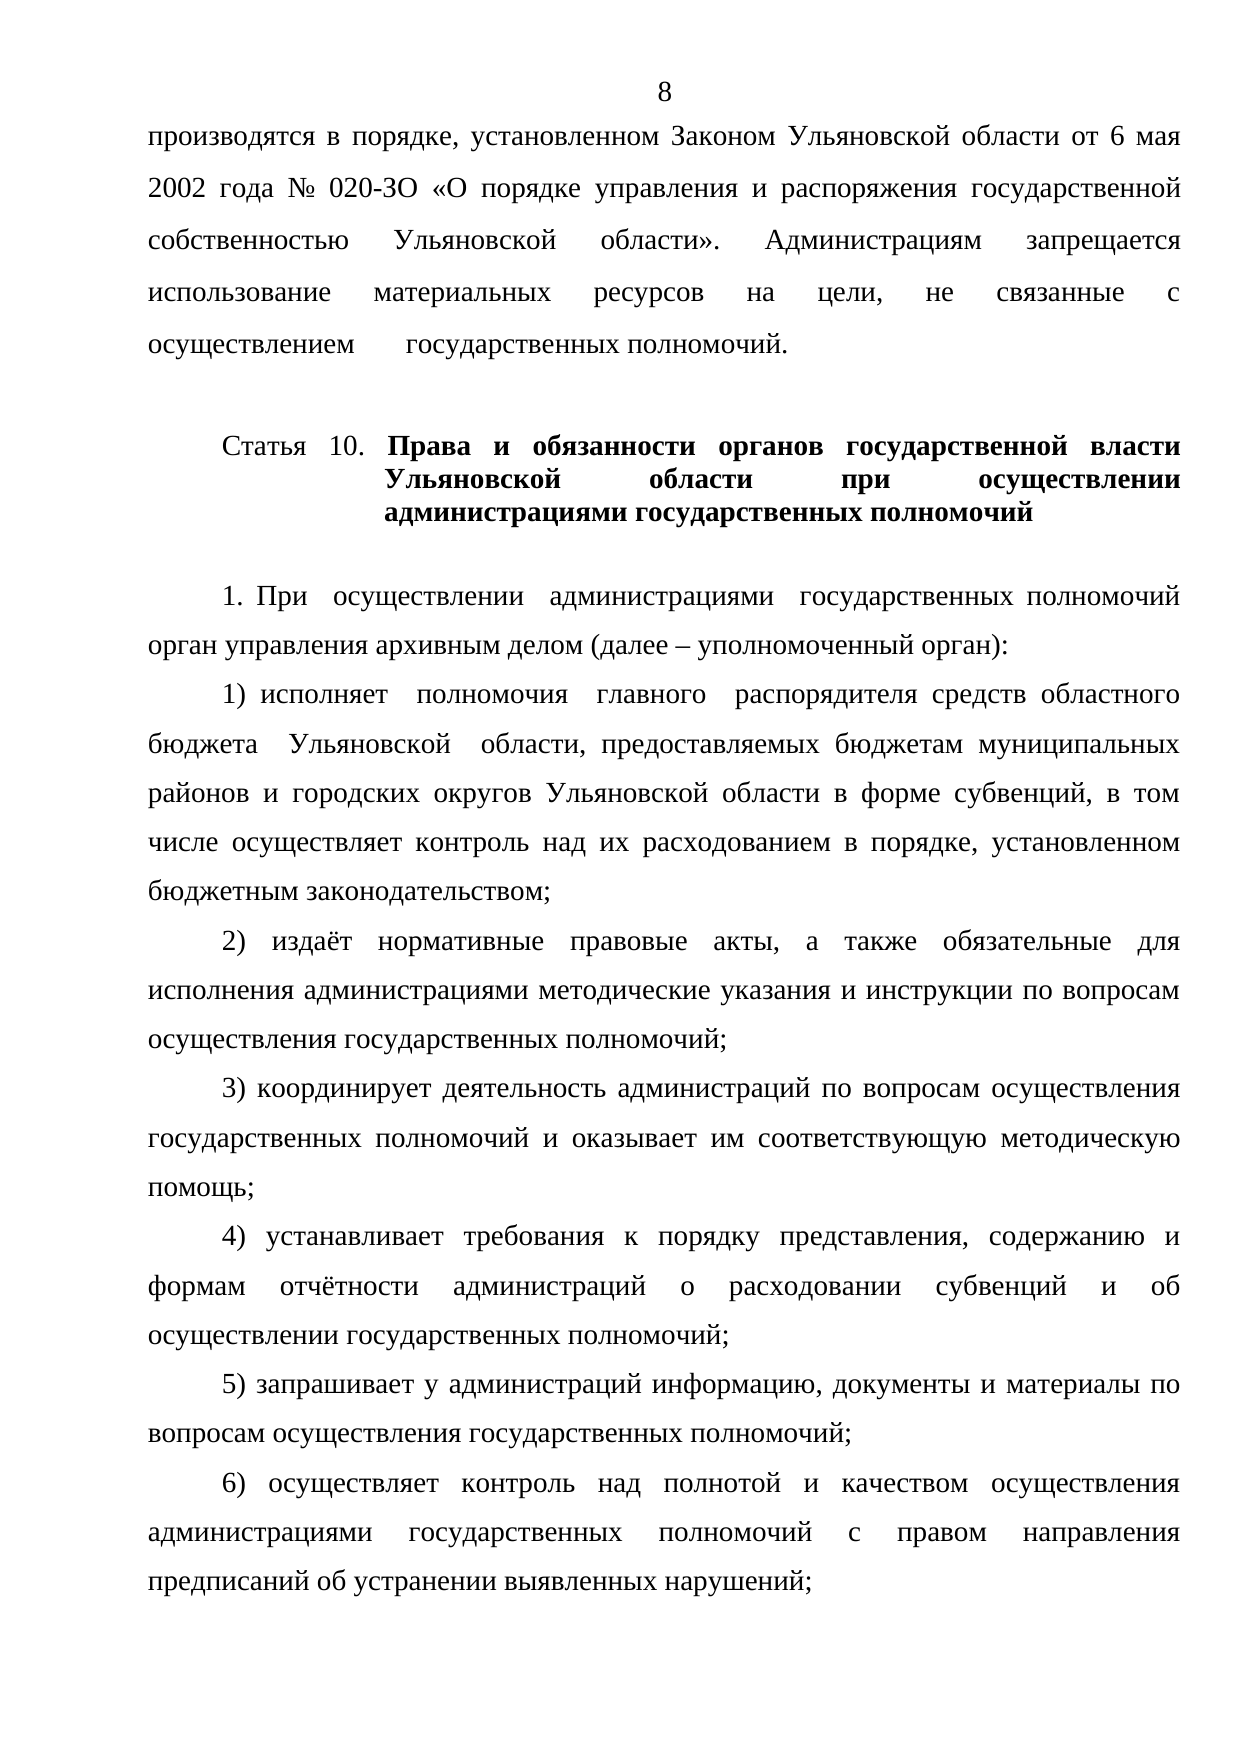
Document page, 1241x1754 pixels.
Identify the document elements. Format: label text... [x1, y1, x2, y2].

text 3) координирует деятельность администраций по вопросам осуществления государственных полномочий и оказывает им соответствующую методическую помощь; [148, 1071, 1181, 1203]
text Статья 10. Права и обязанности органов государственной власти Ульяновской области при осуществлении администрациями государственных полномочий [222, 429, 1181, 528]
text 1. При осуществлении администрациями государственных полномочий орган управления архивным делом (далее – уполномоченный орган): [148, 578, 1181, 661]
text 5) запрашивает у администраций информацию, документы и материалы по вопросам осуществления государственных полномочий; [148, 1366, 1181, 1449]
text 4) устанавливает требования к порядку представления, содержанию и формам отчётности администраций о расходовании субвенций и об осуществлении государственных полномочий; [148, 1218, 1181, 1351]
text 2) издаёт нормативные правовые акты, а также обязательные для исполнения администрациями методические указания и инструкции по вопросам осуществления государственных полномочий; [148, 923, 1181, 1055]
text 6) осуществляет контроль над полнотой и качеством осуществления администрациями государственных полномочий с правом направления предписаний об устранении выявленных нарушений; [148, 1465, 1181, 1597]
text 1) исполняет полномочия главного распорядителя средств областного бюджета Ульяновской области, предоставляемых бюджетам муниципальных районов и городских округов Ульяновской области в форме субвенций, в том числе осуществляет контроль над их расходованием в порядке, установленном бюджетным законодательством; [148, 676, 1181, 907]
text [148, 118, 1182, 359]
